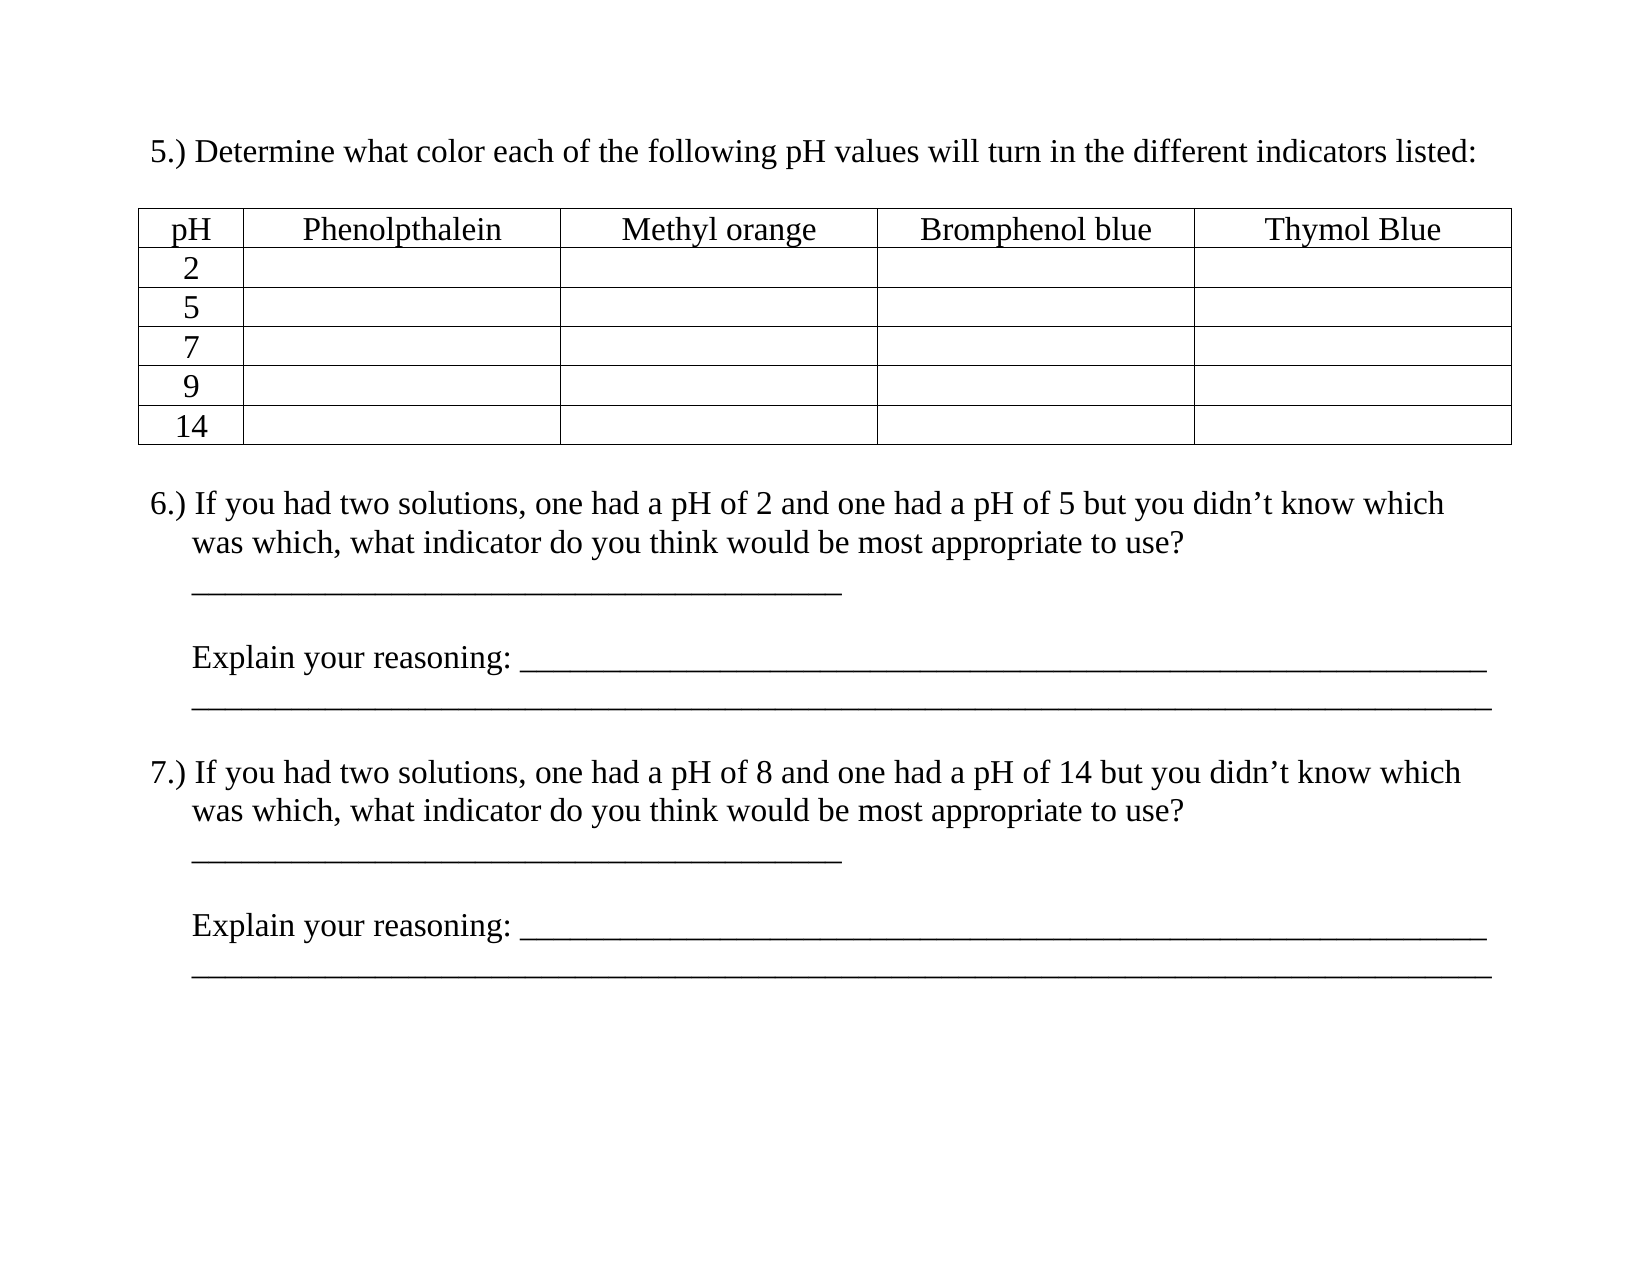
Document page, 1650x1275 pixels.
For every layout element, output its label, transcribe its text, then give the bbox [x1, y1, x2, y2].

table_cell 14 [139, 406, 243, 444]
text was which, what indicator do you think would be most appropriate to use? [150, 790, 1500, 828]
table_cell [878, 406, 1194, 444]
text Explain your reasoning: __________________________________________________________ [150, 637, 1500, 675]
text 7.) If you had two solutions, one had a pH of 8 and one had a pH of 14 but you didn’t know which [150, 752, 1500, 790]
table_cell [878, 327, 1194, 365]
table_cell 2 [139, 248, 243, 287]
table_cell 7 [139, 327, 243, 365]
text Explain your reasoning: __________________________________________________________ [150, 905, 1500, 943]
table_cell [1195, 366, 1511, 405]
text ______________________________________________________________________________ [150, 675, 1500, 713]
table_cell [244, 288, 560, 326]
text _______________________________________ [150, 560, 1500, 598]
table_cell [561, 288, 877, 326]
text 5.) Determine what color each of the following pH values will turn in the different indicators listed: [150, 131, 1500, 169]
text was which, what indicator do you think would be most appropriate to use? [150, 522, 1500, 560]
table_cell [244, 366, 560, 405]
table_header Phenolpthalein [244, 209, 560, 247]
table_cell 9 [139, 366, 243, 405]
table_cell [878, 366, 1194, 405]
text ______________________________________________________________________________ [150, 943, 1500, 982]
table_header Thymol Blue [1195, 209, 1511, 247]
table_cell [878, 248, 1194, 287]
table_cell [878, 288, 1194, 326]
table_cell 5 [139, 288, 243, 326]
table_cell [1195, 406, 1511, 444]
table_header Methyl orange [561, 209, 877, 247]
table_cell [244, 327, 560, 365]
table_cell [561, 327, 877, 365]
text 6.) If you had two solutions, one had a pH of 2 and one had a pH of 5 but you didn’t know which [150, 483, 1500, 522]
table_cell [1195, 288, 1511, 326]
table_cell [561, 406, 877, 444]
table_cell [561, 366, 877, 405]
table_header Bromphenol blue [878, 209, 1194, 247]
table_cell [244, 248, 560, 287]
table_header pH [139, 209, 243, 247]
table_cell [244, 406, 560, 444]
table_cell [1195, 248, 1511, 287]
table_cell [561, 248, 877, 287]
text _______________________________________ [150, 828, 1500, 867]
table_cell [1195, 327, 1511, 365]
